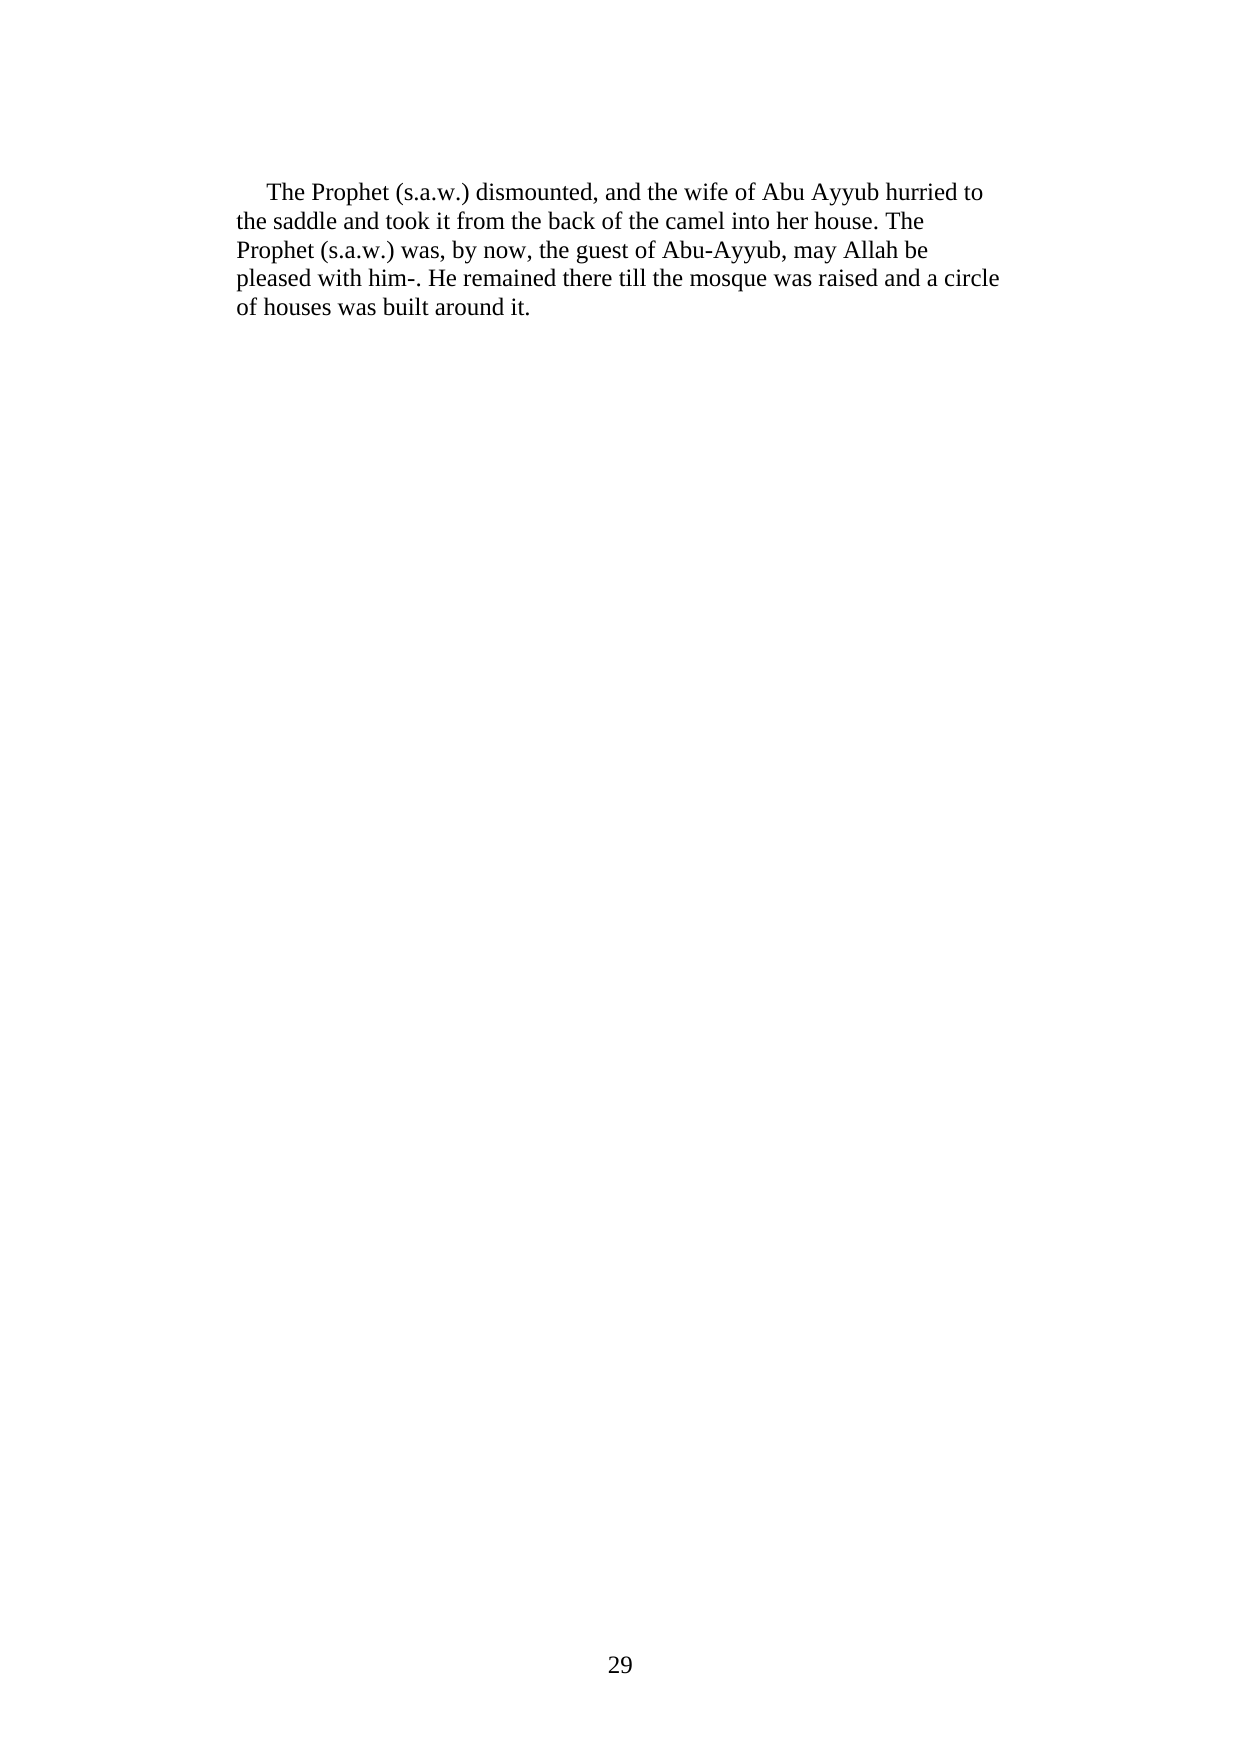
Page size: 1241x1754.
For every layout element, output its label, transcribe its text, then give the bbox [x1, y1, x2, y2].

text The Prophet (s.a.w.) dismounted, and the wife of Abu Ayyub hurried to the saddle and took it from the back of the camel into her house. The Prophet (s.a.w.) was, by now, the guest of Abu-Ayyub, may Allah be pleased with him-. He remained there till the mosque was raised and a circle of houses was built around it. [236, 177, 1004, 321]
